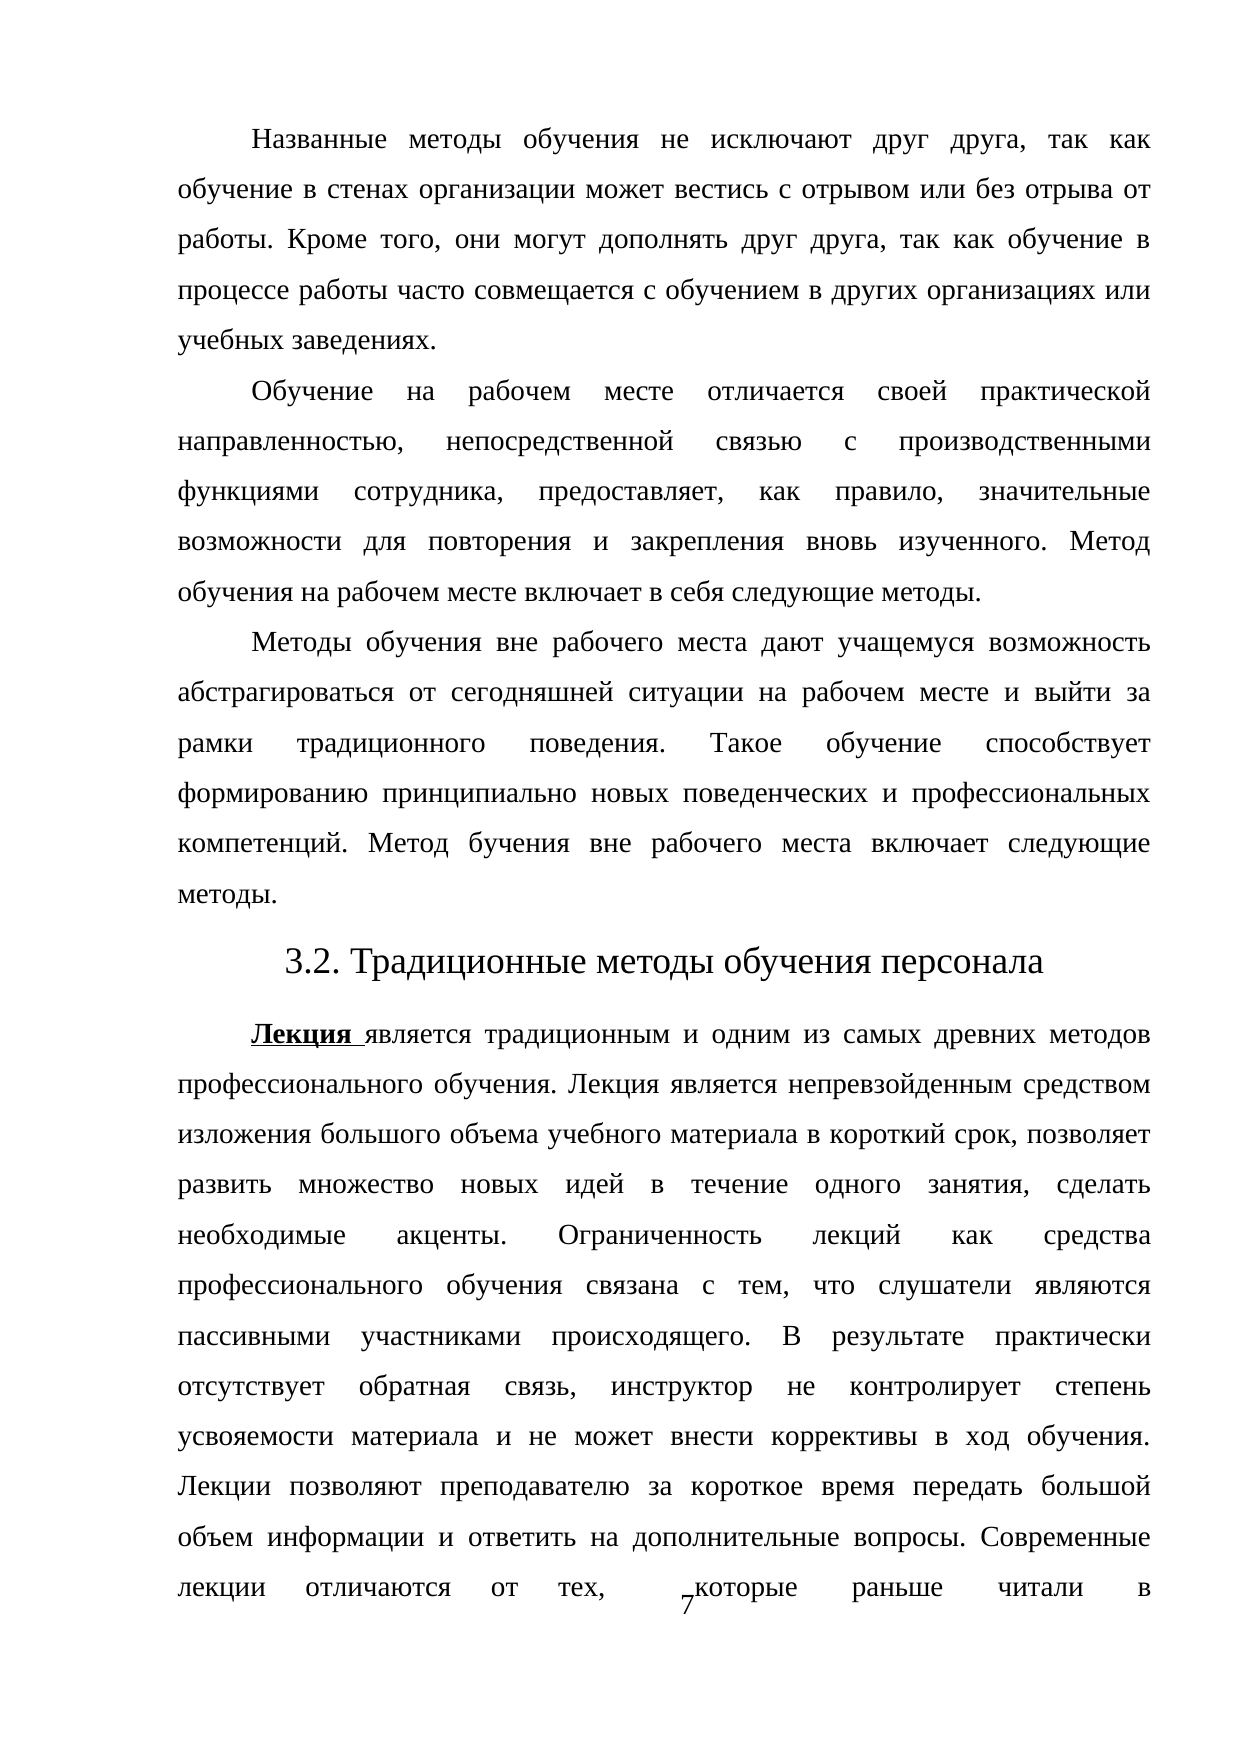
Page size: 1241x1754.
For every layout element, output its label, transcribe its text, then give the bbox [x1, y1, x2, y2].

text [177, 1016, 1152, 1603]
text Методы обучения вне рабочего места дают учащемуся возможность абстрагироваться от сегодняшней ситуации на рабочем месте и выйти за рамки традиционного поведения. Такое обучение способствует формированию принципиально новых поведенческих и профессиональных компетенций. Метод бучения вне рабочего места включает следующие методы. [177, 624, 1152, 909]
subtitle 3.2. Традиционные методы обучения персонала [177, 938, 1152, 982]
text Названные методы обучения не исключают друг друга, так как обучение в стенах организации может вестись с отрывом или без отрыва от работы. Кроме того, они могут дополнять друг друга, так как обучение в процессе работы часто совмещается с обучением в других организациях или учебных заведениях. [177, 121, 1152, 356]
text Обучение на рабочем месте отличается своей практической направленностью, непосредственной связью с производственными функциями сотрудника, предоставляет, как правило, значительные возможности для повторения и закрепления вновь изученного. Метод обучения на рабочем месте включает в себя следующие методы. [177, 373, 1152, 607]
